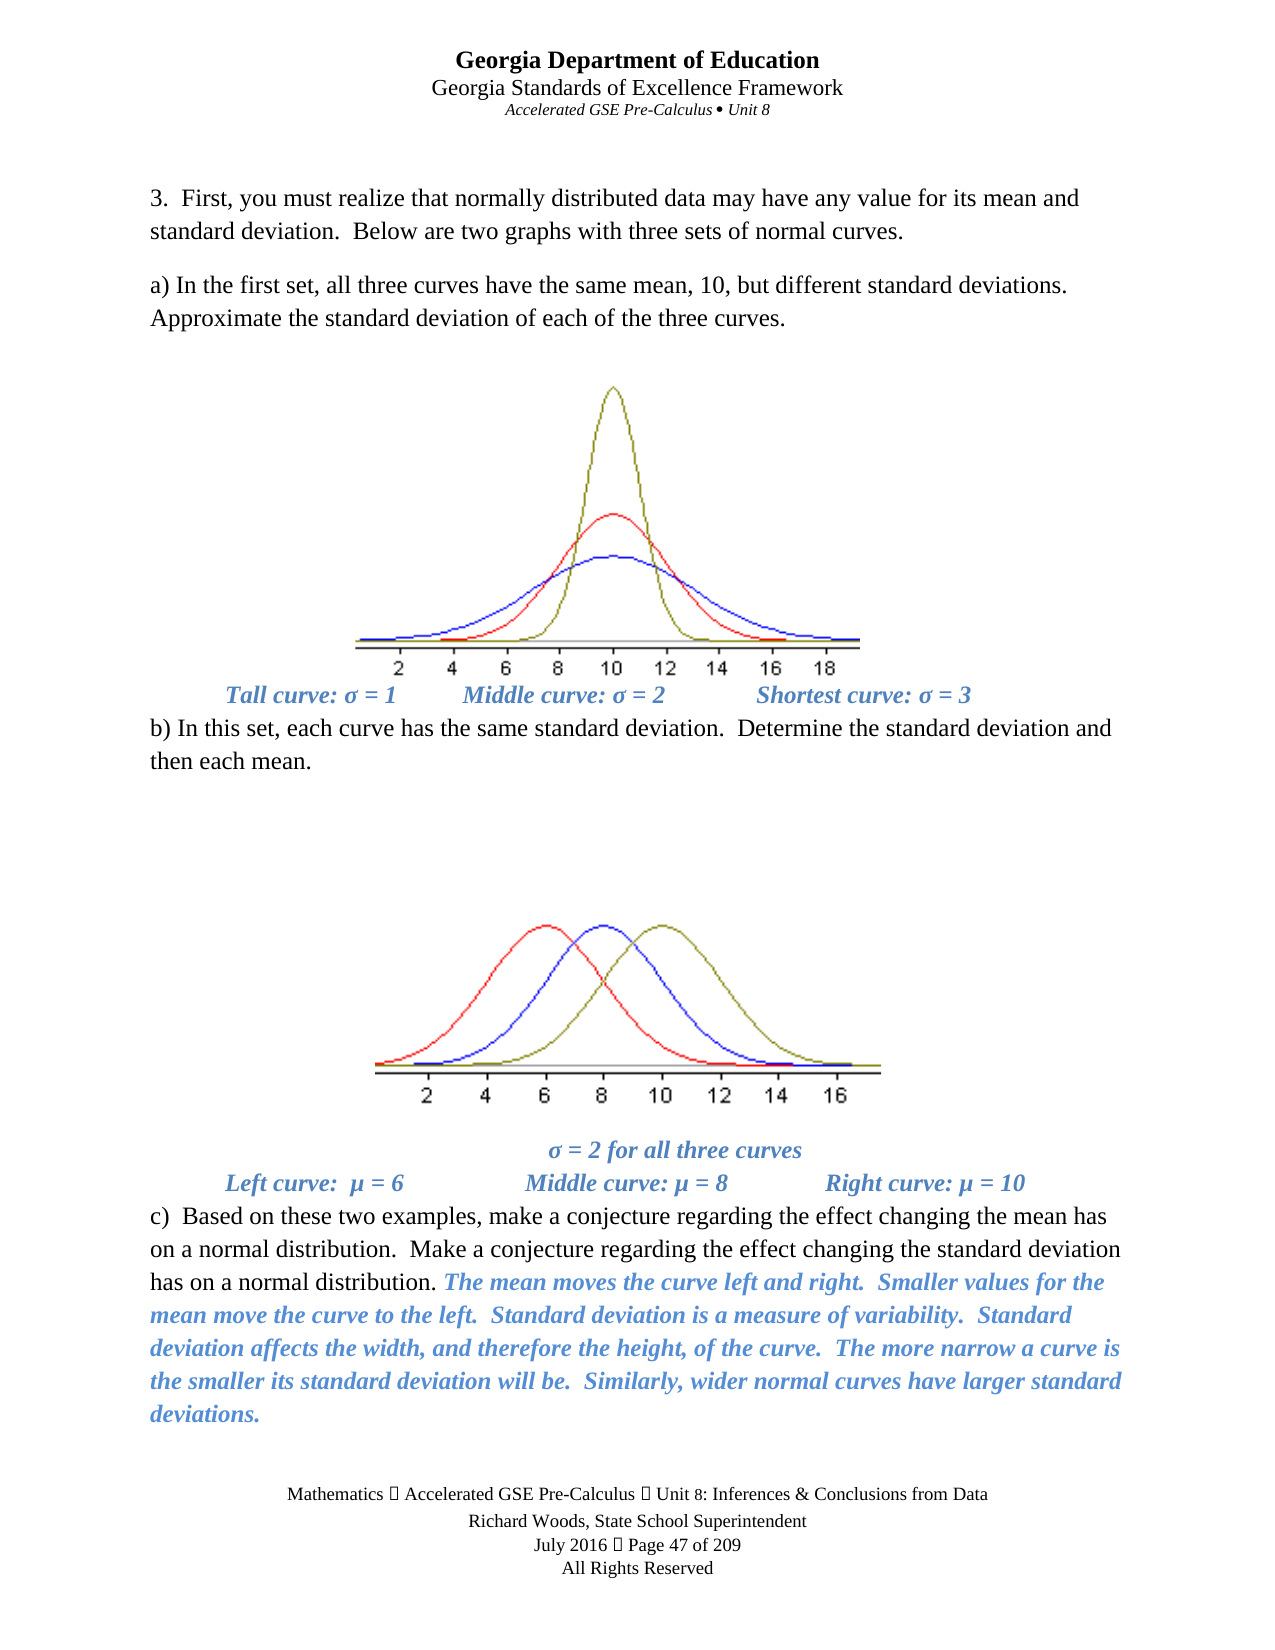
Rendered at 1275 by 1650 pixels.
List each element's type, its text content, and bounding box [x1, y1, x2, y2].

text σ = 2 for all three curves [225, 1135, 1125, 1164]
text Left curve: μ = 6 Middle curve: μ = 8 Right curve: μ = 10 [225, 1168, 1125, 1197]
text c) Based on these two examples, make a conjecture regarding the effect changing the mean has on a normal distribution. Make a conjecture regarding the effect changing the standard deviation has on a normal distribution. The mean moves the curve left and right. Smaller values for the mean move the curve to the left. Standard deviation is a measure of variability. Standard deviation affects the width, and therefore the height, of the curve. The more narrow a curve is the smaller its standard deviation will be. Similarly, wider normal curves have larger standard deviations. [150, 1201, 1125, 1428]
text a) In the first set, all three curves have the same mean, 10, but different standard deviations. Approximate the standard deviation of each of the three curves. [150, 270, 1125, 332]
text Tall curve: σ = 1 Middle curve: σ = 2 Shortest curve: σ = 3 [225, 680, 1125, 709]
picture [375, 799, 882, 1111]
picture [355, 371, 860, 680]
text 3. First, you must realize that normally distributed data may have any value for its mean and standard deviation. Below are two graphs with three sets of normal curves. [150, 183, 1125, 245]
text b) In this set, each curve has the same standard deviation. Determine the standard deviation and then each mean. [150, 713, 1125, 775]
